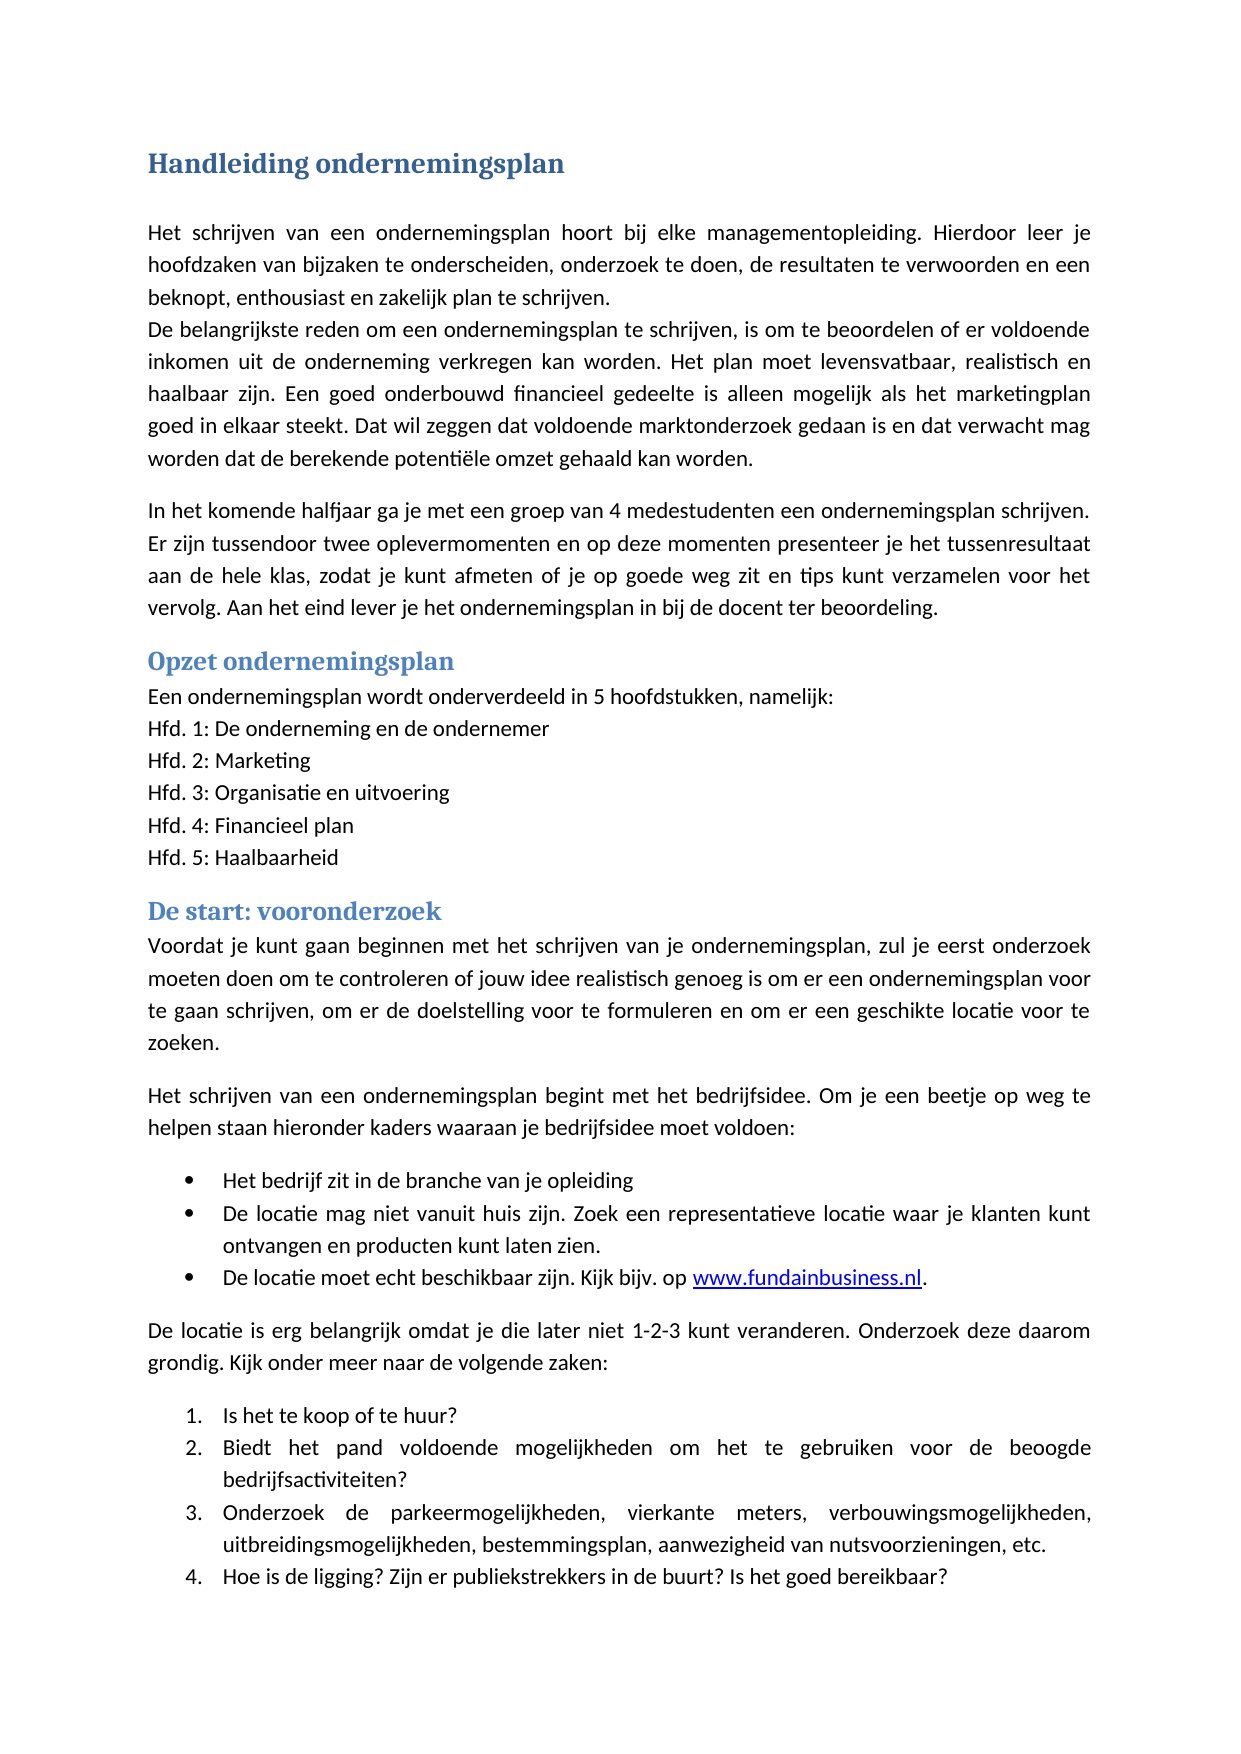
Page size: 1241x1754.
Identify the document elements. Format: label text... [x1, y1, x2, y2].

subtitle Handleiding ondernemingsplan [148, 148, 1093, 181]
list Is het te koop of te huur? [185, 1401, 1093, 1429]
list Het bedrijf zit in de branche van je opleiding [185, 1166, 1093, 1194]
text Hfd. 1: De onderneming en de ondernemer [148, 714, 1093, 742]
list Hoe is de ligging? Zijn er publiekstrekkers in de buurt? Is het goed bereikbaar? [185, 1562, 1093, 1590]
list De locatie moet echt beschikbaar zijn. Kijk bijv. op www.fundainbusiness.nl. [185, 1263, 1093, 1291]
list Onderzoek de parkeermogelijkheden, vierkante meters, verbouwingsmogelijkheden, uitbreidingsmogelijkheden, bestemmingsplan, aanwezigheid van nutsvoorzieningen, etc. [185, 1498, 1093, 1558]
subtitle De start: vooronderzoek [148, 896, 1093, 927]
subtitle Opzet ondernemingsplan [148, 646, 1093, 677]
text De locatie is erg belangrijk omdat je die later niet 1-2-3 kunt veranderen. Onderzoek deze daarom grondig. Kijk onder meer naar de volgende zaken: [148, 1316, 1093, 1376]
text Hfd. 3: Organisatie en uitvoering [148, 778, 1093, 807]
list Biedt het pand voldoende mogelijkheden om het te gebruiken voor de beoogde bedrijfsactiviteiten? [185, 1433, 1093, 1494]
text Een ondernemingsplan wordt onderverdeeld in 5 hoofdstukken, namelijk: [148, 682, 1093, 710]
list De locatie mag niet vanuit huis zijn. Zoek een representatieve locatie waar je klanten kunt ontvangen en producten kunt laten zien. [185, 1199, 1093, 1259]
text In het komende halfjaar ga je met een groep van 4 medestudenten een ondernemingsplan schrijven. Er zijn tussendoor twee oplevermomenten en op deze momenten presenteer je het tussenresultaat aan de hele klas, zodat je kunt afmeten of je op goede weg zit en tips kunt verzamelen voor het vervolg. Aan het eind lever je het ondernemingsplan in bij de docent ter beoordeling. [148, 497, 1093, 621]
text Het schrijven van een ondernemingsplan begint met het bedrijfsidee. Om je een beetje op weg te helpen staan hieronder kaders waaraan je bedrijfsidee moet voldoen: [148, 1081, 1093, 1141]
text Hfd. 2: Marketing [148, 746, 1093, 774]
text Hfd. 5: Haalbaarheid [148, 843, 1093, 871]
text De belangrijkste reden om een ondernemingsplan te schrijven, is om te beoordelen of er voldoende inkomen uit de onderneming verkregen kan worden. Het plan moet levensvatbaar, realistisch en haalbaar zijn. Een goed onderbouwd financieel gedeelte is alleen mogelijk als het marketingplan goed in elkaar steekt. Dat wil zeggen dat voldoende marktonderzoek gedaan is en dat verwacht mag worden dat de berekende potentiële omzet gehaald kan worden. [148, 315, 1093, 472]
text Het schrijven van een ondernemingsplan hoort bij elke managementopleiding. Hierdoor leer je hoofdzaken van bijzaken te onderscheiden, onderzoek te doen, de resultaten te verwoorden en een beknopt, enthousiast en zakelijk plan te schrijven. [148, 218, 1093, 311]
text Hfd. 4: Financieel plan [148, 811, 1093, 839]
text Voordat je kunt gaan beginnen met het schrijven van je ondernemingsplan, zul je eerst onderzoek moeten doen om te controleren of jouw idee realistisch genoeg is om er een ondernemingsplan voor te gaan schrijven, om er de doelstelling voor te formuleren en om er een geschikte locatie voor te zoeken. [148, 932, 1093, 1056]
